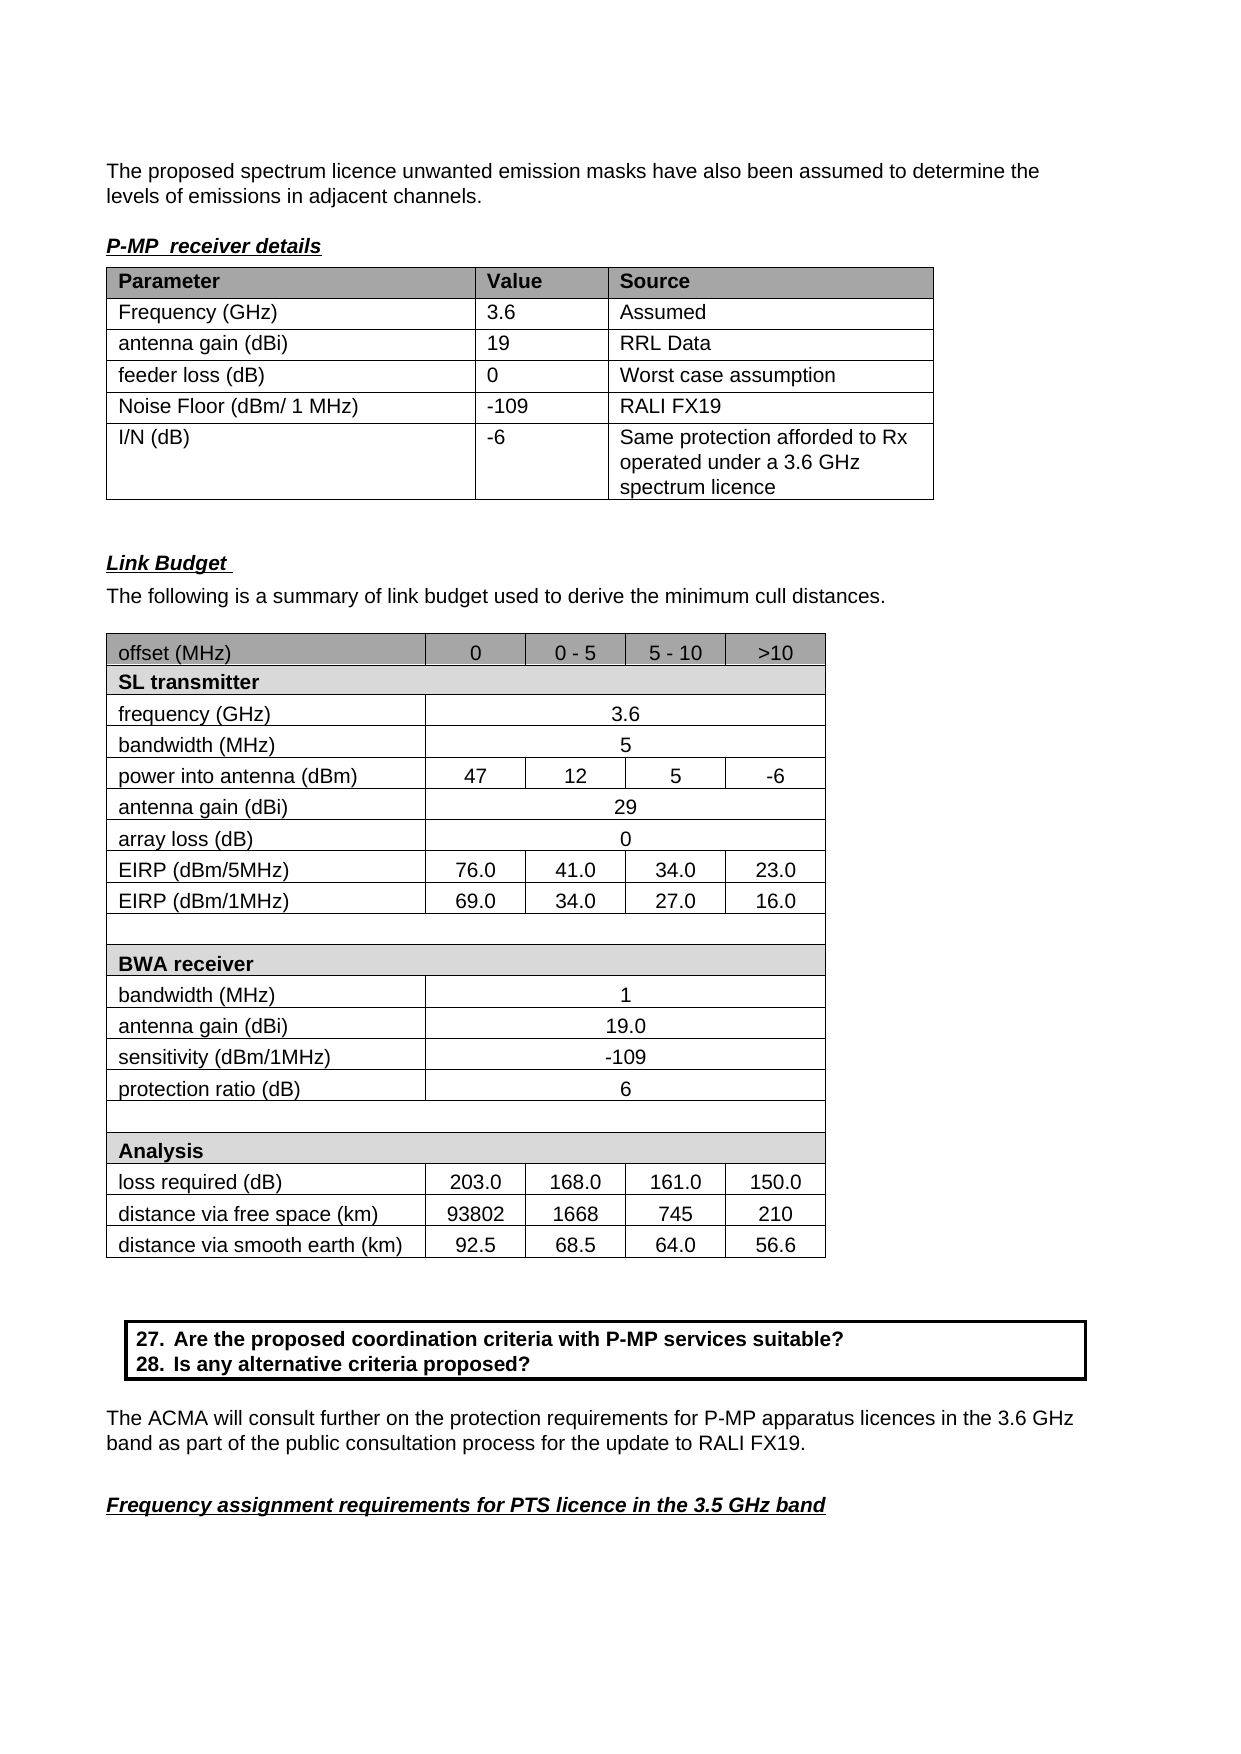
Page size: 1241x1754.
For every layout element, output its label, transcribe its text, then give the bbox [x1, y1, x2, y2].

table_cell 76.0 [426, 851, 525, 882]
table_cell 210 [726, 1195, 825, 1225]
table_cell 3.6 [476, 299, 608, 329]
table_cell sensitivity (dBm/1MHz) [107, 1039, 425, 1069]
table_cell bandwidth (MHz) [107, 726, 425, 757]
text The proposed spectrum licence unwanted emission masks have also been assumed to determine the levels of emissions in adjacent channels. [106, 158, 1076, 208]
table_cell Analysis [107, 1133, 825, 1163]
table_cell 168.0 [526, 1164, 625, 1194]
table_cell 34.0 [626, 851, 725, 882]
table_header 0 [426, 634, 525, 664]
table_cell 41.0 [526, 851, 625, 882]
table_cell 68.5 [526, 1226, 625, 1257]
table_cell 56.6 [726, 1226, 825, 1257]
table_cell 161.0 [626, 1164, 725, 1194]
table_header >10 [726, 634, 825, 664]
list Frequency assignment requirements for PTS licence in the 3.5 GHz band [106, 1492, 1076, 1517]
table_cell 5 [426, 726, 825, 757]
table_cell 3.6 [426, 695, 825, 725]
table_cell 0 [426, 820, 825, 850]
table_cell RRL Data [609, 330, 933, 360]
table_header 0 - 5 [526, 634, 625, 664]
list Are the proposed coordination criteria with P-MP services suitable? [128, 1323, 1084, 1345]
table_cell antenna gain (dBi) [107, 330, 475, 360]
table_cell 6 [426, 1070, 825, 1100]
table_cell 1 [426, 976, 825, 1007]
table_cell Assumed [609, 299, 933, 329]
table_cell [107, 914, 825, 944]
table_header Value [476, 268, 608, 298]
table_cell SL transmitter [107, 666, 825, 694]
table_cell 64.0 [626, 1226, 725, 1257]
table_cell 1668 [526, 1195, 625, 1225]
list P-MP receiver details [106, 233, 1076, 258]
table_cell 150.0 [726, 1164, 825, 1194]
table_cell Noise Floor (dBm/ 1 MHz) [107, 393, 475, 423]
table_header offset (MHz) [107, 634, 425, 664]
table_cell Worst case assumption [609, 361, 933, 392]
table_cell antenna gain (dBi) [107, 1008, 425, 1038]
table_cell 27.0 [626, 883, 725, 913]
table_cell protection ratio (dB) [107, 1070, 425, 1100]
table_cell 5 [626, 758, 725, 788]
table_cell 203.0 [426, 1164, 525, 1194]
table_cell EIRP (dBm/1MHz) [107, 883, 425, 913]
list Link Budget [106, 550, 1076, 575]
table_header 5 - 10 [626, 634, 725, 664]
table_cell 0 [476, 361, 608, 392]
table_cell 19.0 [426, 1008, 825, 1038]
table_cell 19 [476, 330, 608, 360]
table_cell BWA receiver [107, 945, 825, 975]
table_cell -109 [476, 393, 608, 423]
table_cell 12 [526, 758, 625, 788]
table_cell Frequency (GHz) [107, 299, 475, 329]
table_cell frequency (GHz) [107, 695, 425, 725]
table_cell loss required (dB) [107, 1164, 425, 1194]
table_cell 69.0 [426, 883, 525, 913]
table_header Parameter [107, 268, 475, 298]
table_cell antenna gain (dBi) [107, 789, 425, 819]
table_cell I/N (dB) [107, 424, 475, 499]
table_cell 23.0 [726, 851, 825, 882]
list Is any alternative criteria proposed? [128, 1345, 1084, 1377]
table_cell -109 [426, 1039, 825, 1069]
table_cell distance via free space (km) [107, 1195, 425, 1225]
table_cell 93802 [426, 1195, 525, 1225]
table_cell 745 [626, 1195, 725, 1225]
table_cell 34.0 [526, 883, 625, 913]
table_cell -6 [476, 424, 608, 499]
table_cell Same protection afforded to Rx operated under a 3.6 GHz spectrum licence [609, 424, 933, 499]
table_cell [107, 1101, 825, 1132]
table_cell feeder loss (dB) [107, 361, 475, 392]
table_cell 47 [426, 758, 525, 788]
text The following is a summary of link budget used to derive the minimum cull distances. [106, 583, 1076, 608]
table_cell -6 [726, 758, 825, 788]
table_cell RALI FX19 [609, 393, 933, 423]
table_cell bandwidth (MHz) [107, 976, 425, 1007]
table_cell array loss (dB) [107, 820, 425, 850]
list The ACMA will consult further on the protection requirements for P-MP apparatus licences in the 3.6 GHz band as part of the public consultation process for the update to RALI FX19. [106, 1404, 1076, 1454]
table_header Source [609, 268, 933, 298]
table_cell distance via smooth earth (km) [107, 1226, 425, 1257]
table_cell power into antenna (dBm) [107, 758, 425, 788]
table_cell EIRP (dBm/5MHz) [107, 851, 425, 882]
table_cell 16.0 [726, 883, 825, 913]
table_cell 29 [426, 789, 825, 819]
table_cell 92.5 [426, 1226, 525, 1257]
